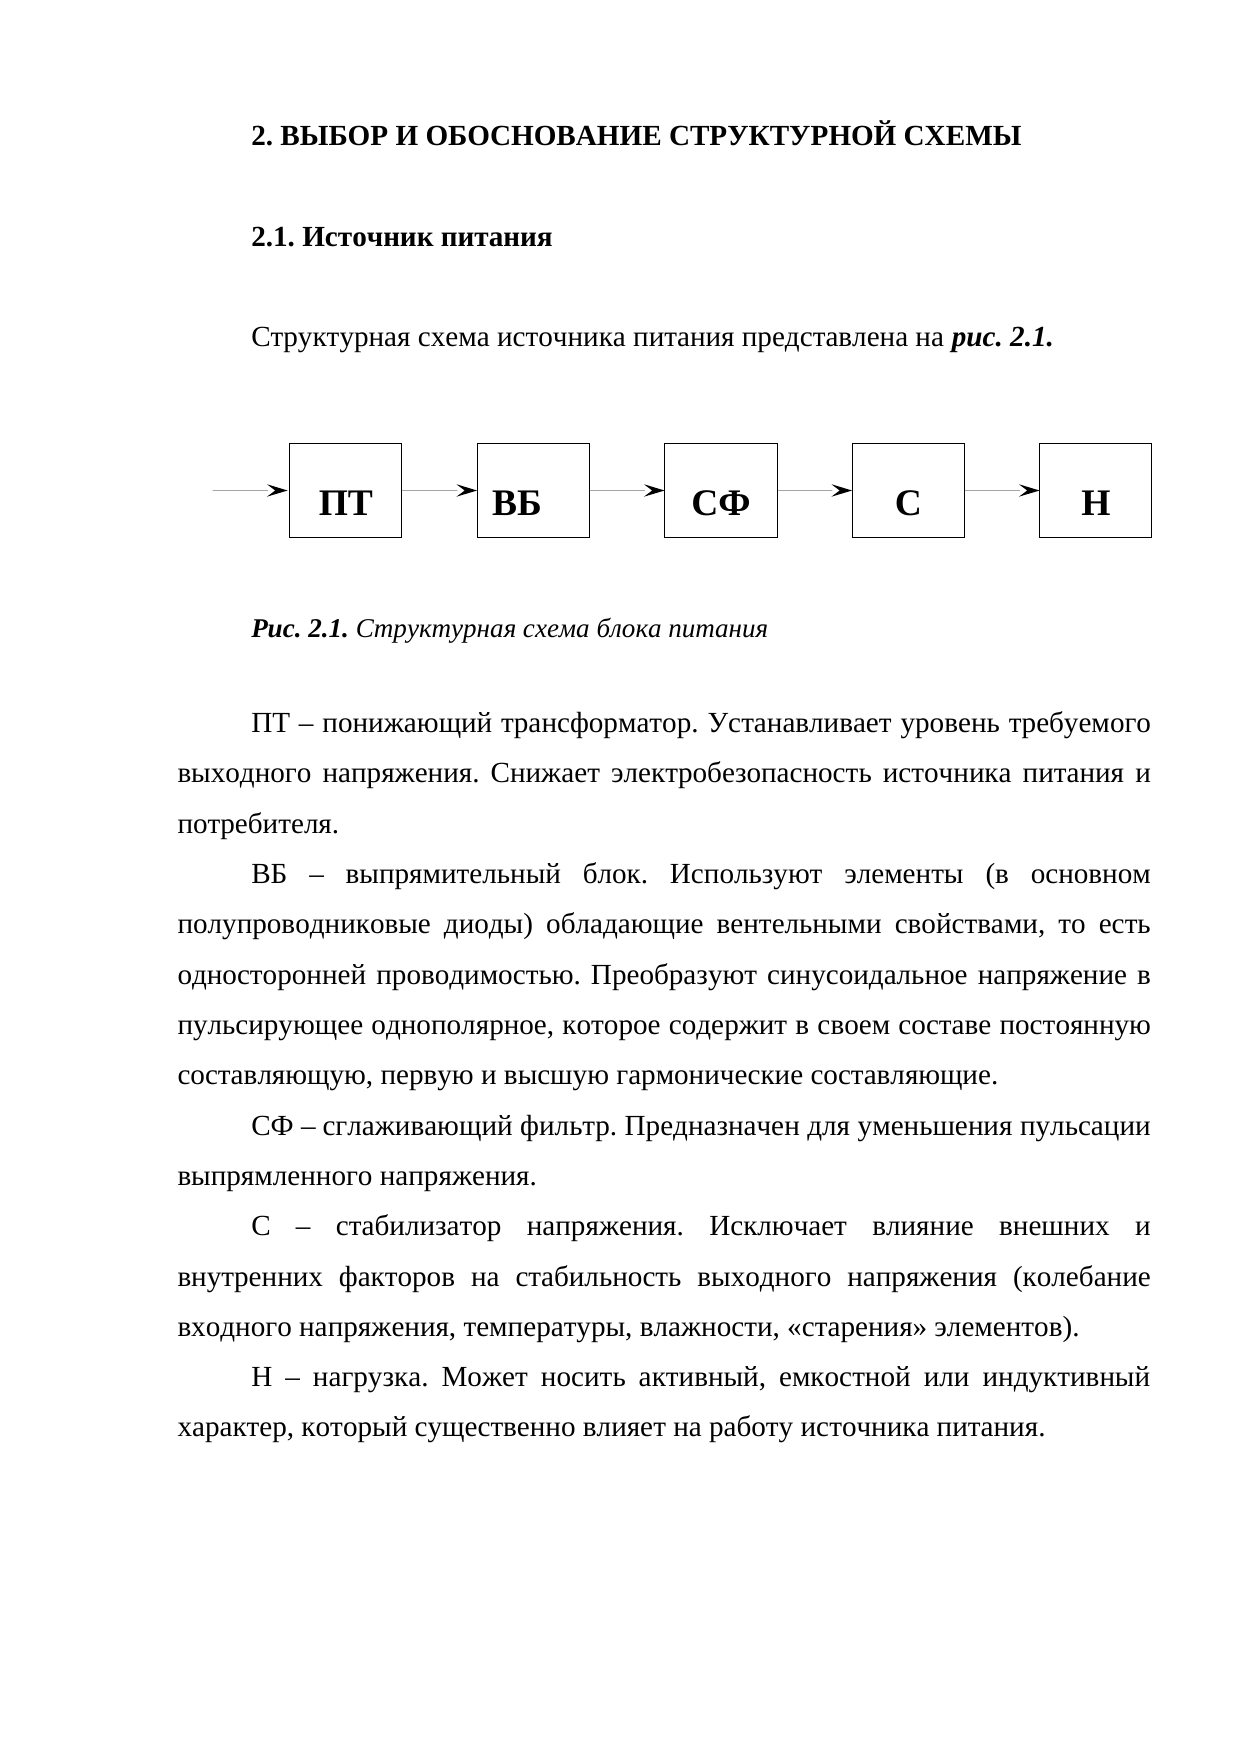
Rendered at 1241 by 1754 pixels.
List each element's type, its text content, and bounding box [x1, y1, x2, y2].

text ВБ – выпрямительный блок. Используют элементы (в основном полупроводниковые диоды) обладающие вентельными свойствами, то есть односторонней проводимостью. Преобразуют синусоидальное напряжение в пульсирующее однополярное, которое содержит в своем составе постоянную составляющую, первую и высшую гармонические составляющие. [177, 856, 1152, 1091]
text Структурная схема источника питания представлена на рис. 2.1. [177, 319, 1152, 353]
text 2. ВЫБОР И ОБОСНОВАНИЕ СТРУКТУРНОЙ СХЕМЫ [177, 118, 1152, 152]
text С – стабилизатор напряжения. Исключает влияние внешних и внутренних факторов на стабильность выходного напряжения (колебание входного напряжения, температуры, влажности, «старения» элементов). [177, 1208, 1152, 1342]
text ПТ – понижающий трансформатор. Устанавливает уровень требуемого выходного напряжения. Снижает электробезопасность источника питания и потребителя. [177, 705, 1152, 839]
text Н – нагрузка. Может носить активный, емкостной или индуктивный характер, который существенно влияет на работу источника питания. [177, 1359, 1152, 1443]
text Рис. 2.1. Структурная схема блока питания [177, 612, 1152, 643]
text СФ – сглаживающий фильтр. Предназначен для уменьшения пульсации выпрямленного напряжения. [177, 1108, 1152, 1192]
text 2.1. Источник питания [177, 219, 1152, 252]
